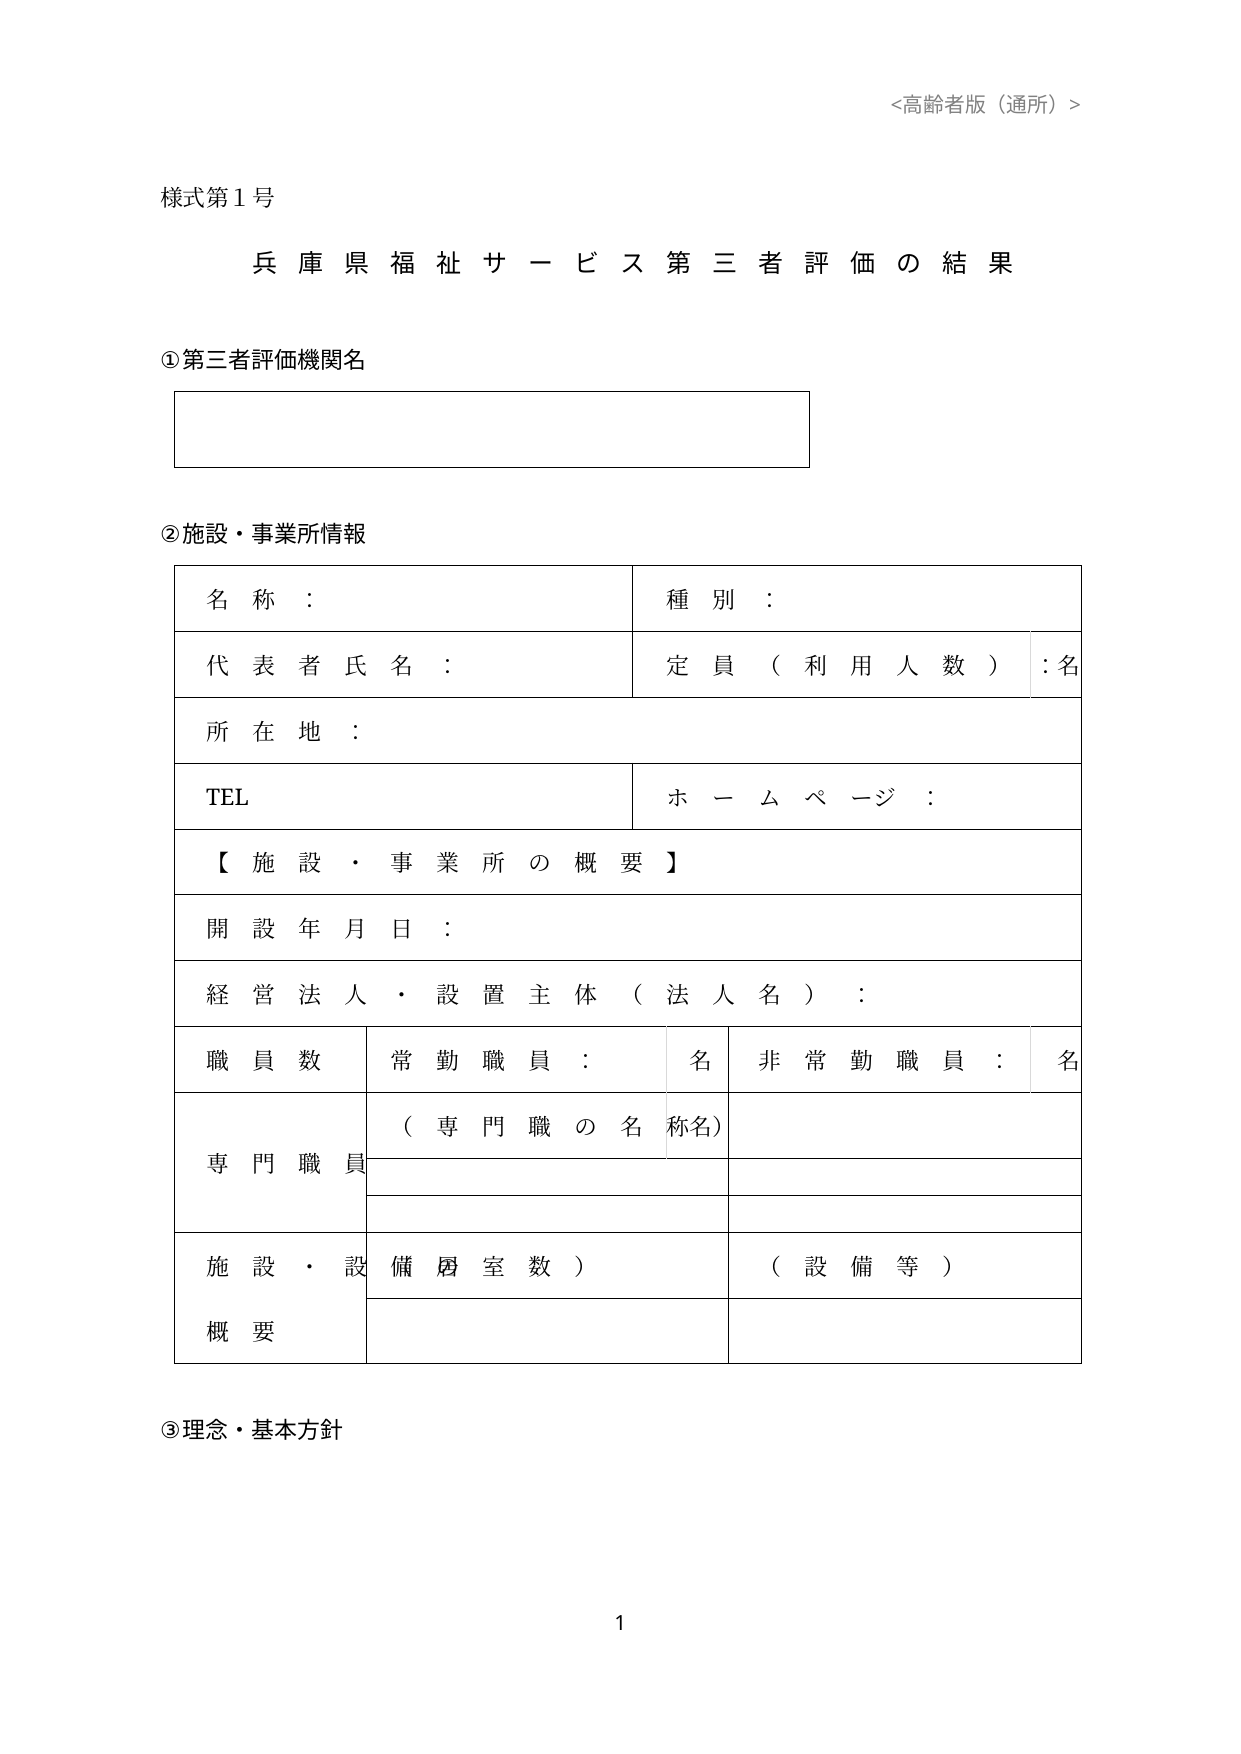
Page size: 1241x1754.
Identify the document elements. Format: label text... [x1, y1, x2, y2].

table_cell 【施設・事業所の概要】 [175, 830, 1081, 894]
table_cell 名 [1031, 632, 1081, 697]
text 様式第１号 [160, 164, 1081, 229]
table_cell 名 [1031, 1027, 1081, 1092]
table_header [175, 392, 809, 467]
text ②施設・事業所情報 [160, 500, 1081, 565]
table_cell 名 [667, 1093, 728, 1158]
table_cell 常勤職員： [367, 1027, 666, 1092]
table_cell [367, 1299, 728, 1362]
table_cell 職員数 [175, 1027, 366, 1092]
table_cell 非常勤職員： [729, 1027, 1030, 1092]
table_cell 定員（利用人数）： [633, 632, 1030, 697]
table_cell （設備等） [729, 1233, 1081, 1298]
table_cell [729, 1196, 1081, 1232]
text ③理念・基本方針 [160, 1396, 1081, 1461]
table_header 種別： [633, 566, 1081, 631]
table_cell [367, 1159, 728, 1195]
table_cell [729, 1093, 1081, 1158]
table_cell 名 [667, 1027, 728, 1092]
table_cell 代表者氏名： [175, 632, 632, 697]
text 兵庫県福祉サービス第三者評価の結果 [160, 229, 1081, 294]
table_cell [729, 1299, 1081, 1362]
table_cell （専門職の名称） [367, 1093, 666, 1158]
table_cell 開設年月日： [175, 895, 1081, 960]
table_cell ホームページ： [633, 764, 1081, 828]
text ①第三者評価機関名 [160, 326, 1081, 391]
table_cell 施設・設備の 概要 [175, 1233, 366, 1362]
table_header 名称： [175, 566, 632, 631]
table_cell [367, 1196, 728, 1232]
table_cell 経営法人・設置主体（法人名）： [175, 961, 1081, 1026]
table_cell 専門職員 [175, 1093, 366, 1232]
table_cell TEL [175, 764, 632, 828]
table_cell [729, 1159, 1081, 1195]
table_cell （居室数） [367, 1233, 728, 1298]
table_cell 所在地： [175, 698, 1081, 763]
